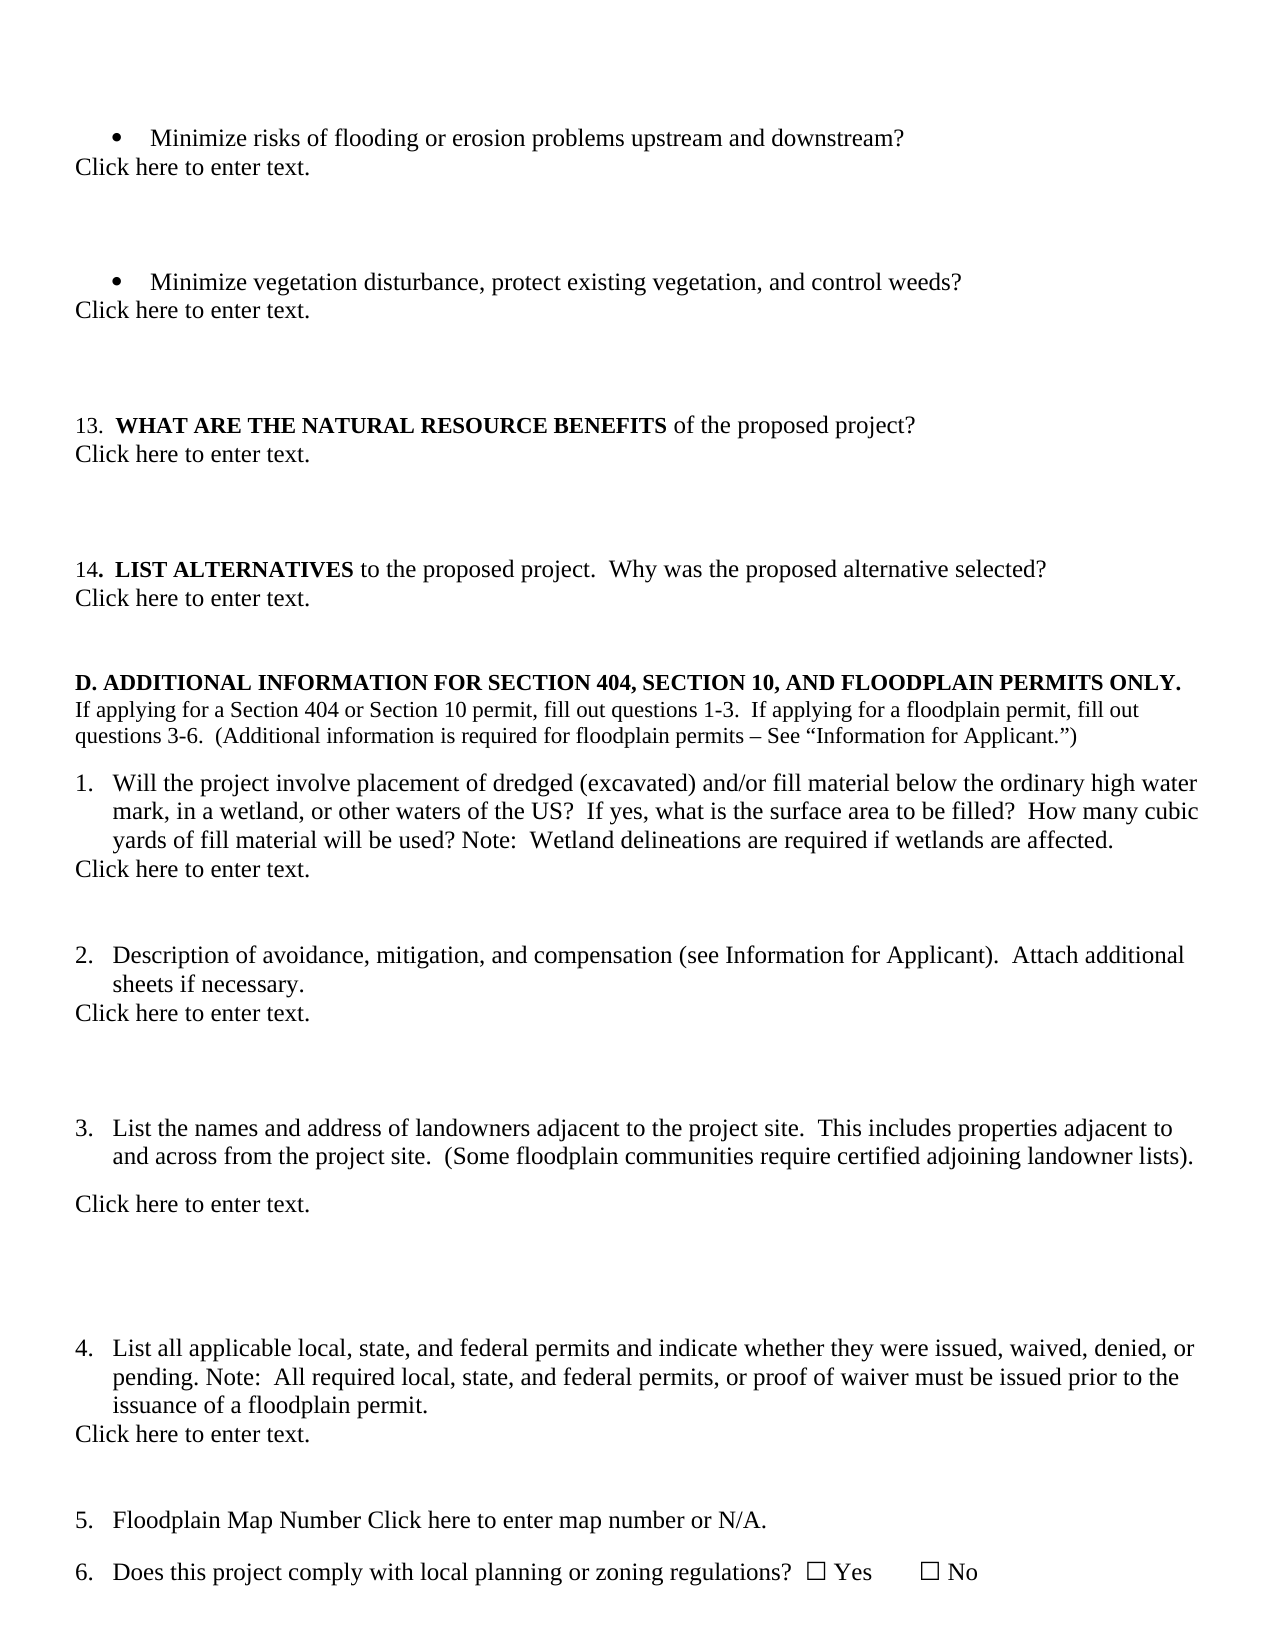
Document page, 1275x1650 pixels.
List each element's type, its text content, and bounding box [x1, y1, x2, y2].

list List all applicable local, state, and federal permits and indicate whether they were issued, waived, denied, or [75, 1333, 1200, 1362]
list Minimize risks of flooding or erosion problems upstream and downstream? [112, 123, 1200, 152]
list Description of avoidance, mitigation, and compensation (see Information for Applicant). Attach additional sheets if necessary. [75, 940, 1200, 998]
text D. ADDITIONAL INFORMATION FOR SECTION 404, SECTION 10, AND FLOODPLAIN PERMITS ONLY. If applying for a Section 404 or Section 10 permit, fill out questions 1-3. If applying for a floodplain permit, fill out questions 3-6. (Additional information is required for floodplain permits – See “Information for Applicant.”) [75, 669, 1200, 748]
text 14. LIST ALTERNATIVES to the proposed project. Why was the proposed alternative selected? [75, 554, 1200, 583]
list Minimize vegetation disturbance, protect existing vegetation, and control weeds? [112, 267, 1200, 296]
text 5. Floodplain Map Number [75, 1506, 1200, 1534]
text 13. WHAT ARE THE NATURAL RESOURCE BENEFITS of the proposed project? [75, 411, 1200, 439]
text 6. Does this project comply with local planning or zoning regulations? Yes No [75, 1553, 1200, 1587]
list List the names and address of landowners adjacent to the project site. This includes properties adjacent to and across from the project site. (Some floodplain communities require certified adjoining landowner lists). [75, 1113, 1200, 1170]
list Will the project involve placement of dredged (excavated) and/or fill material below the ordinary high water mark, in a wetland, or other waters of the US? If yes, what is the surface area to be filled? How many cubic yards of fill material will be used? Note: Wetland delineations are required if wetlands are affected. [75, 768, 1200, 854]
text pending. Note: All required local, state, and federal permits, or proof of waiver must be issued prior to the issuance of a floodplain permit. [112, 1362, 1200, 1419]
